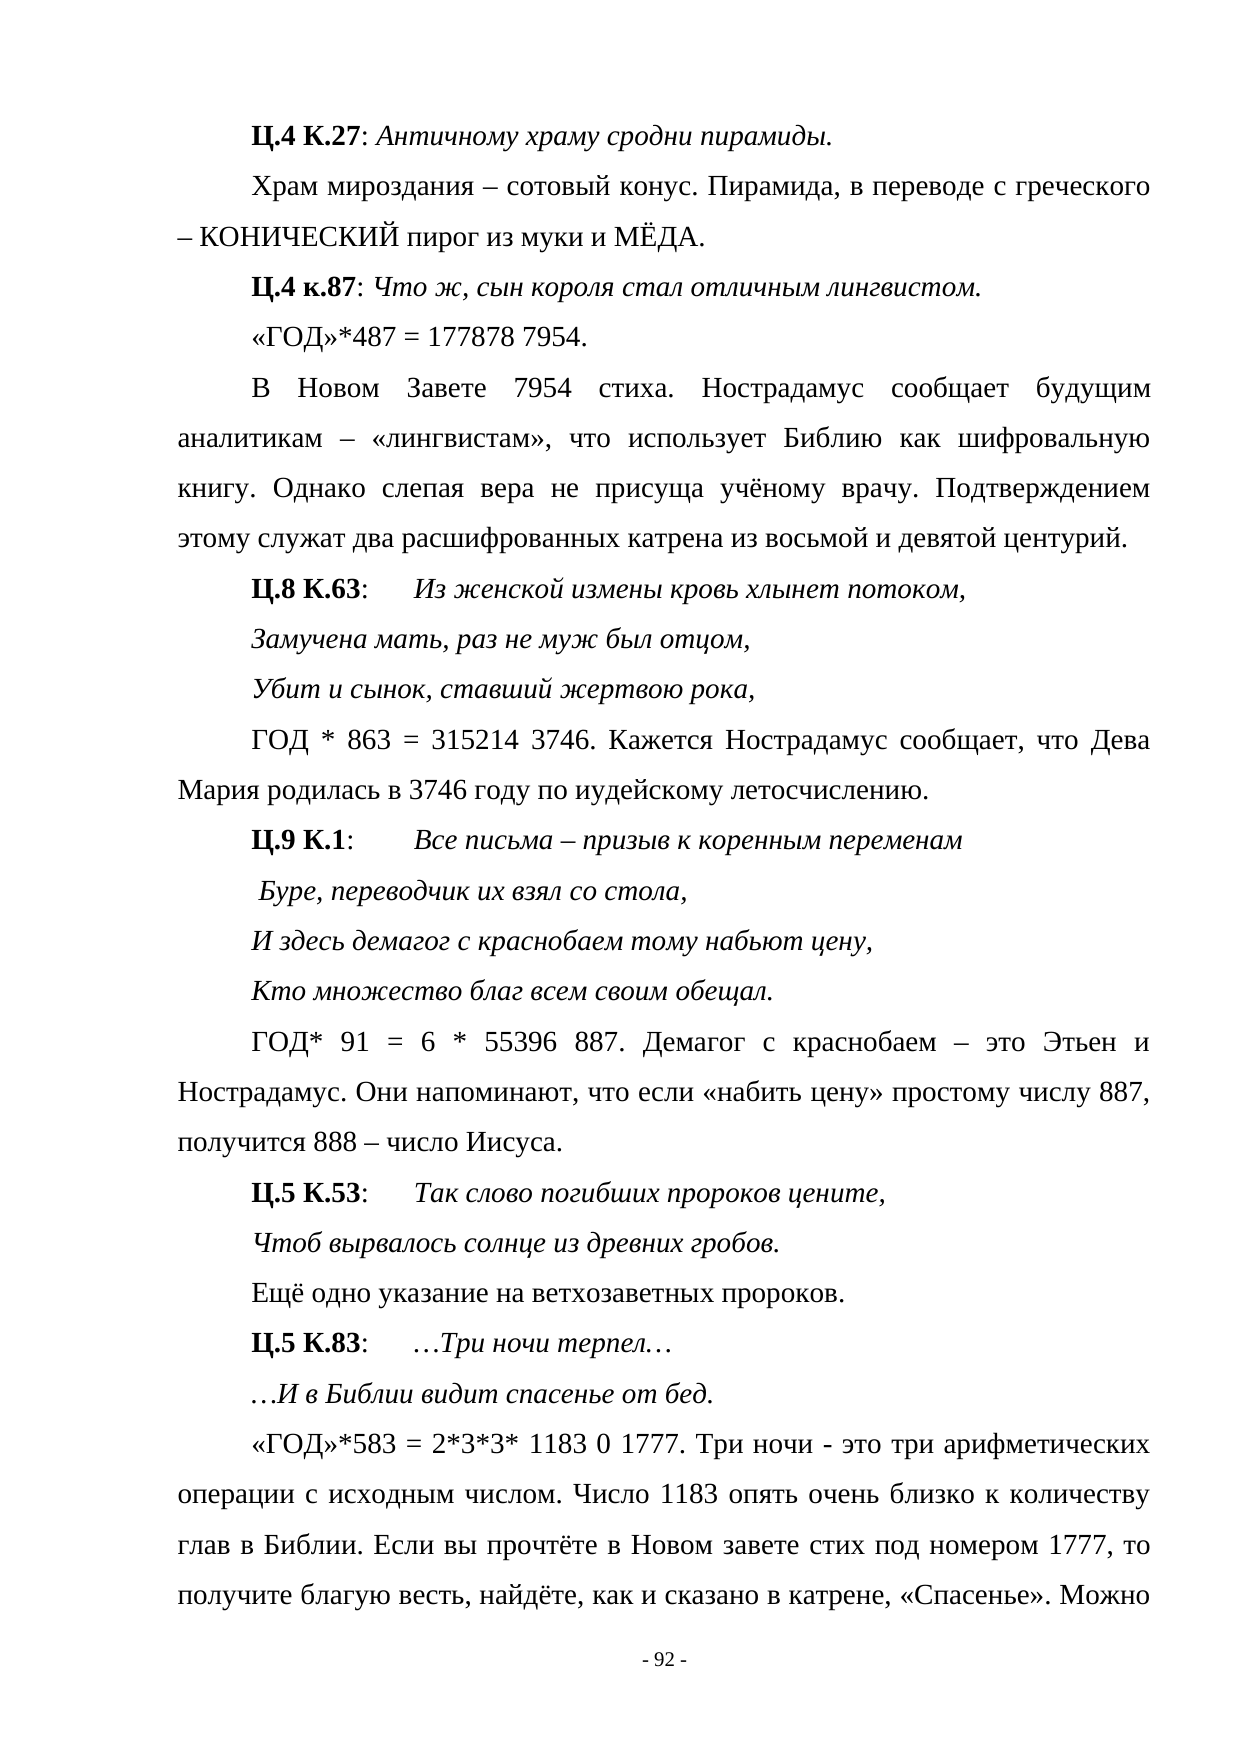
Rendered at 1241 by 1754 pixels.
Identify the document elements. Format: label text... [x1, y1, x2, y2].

text Ц.4 к.87: Что ж, сын короля стал отличным лингвистом. [177, 269, 1152, 303]
text Ц.4 К.27: Античному храму сродни пирамиды. [177, 118, 1152, 152]
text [177, 1426, 1152, 1611]
text В Новом Завете 7954 стиха. Нострадамус сообщает будущим аналитикам – «лингвистам», что использует Библию как шифровальную книгу. Однако слепая вера не присуща учёному врачу. Подтверждением этому служат два расшифрованных катрена из восьмой и девятой центурий. [177, 370, 1152, 554]
text ГОД * 863 = 315214 3746. Кажется Нострадамус сообщает, что Дева Мария родилась в 3746 году по иудейскому летосчислению. [177, 722, 1152, 806]
text Ц.8 К.63: Из женской измены кровь хлынет потоком, [177, 571, 1152, 604]
text И здесь демагог с краснобаем тому набьют цену, [177, 923, 1152, 957]
text Храм мироздания – сотовый конус. Пирамида, в переводе с греческого – КОНИЧЕСКИЙ пирог из муки и МЁДА. [177, 168, 1152, 252]
text Ц.5 К.53: Так слово погибших пророков цените, [177, 1175, 1152, 1208]
text «ГОД»*487 = 177878 7954. [177, 319, 1152, 353]
text Буре, переводчик их взял со стола, [177, 873, 1152, 906]
text ГОД* 91 = 6 * 55396 887. Демагог с краснобаем – это Этьен и Нострадамус. Они напоминают, что если «набить цену» простому числу 887, получится 888 – число Иисуса. [177, 1024, 1152, 1158]
text Ещё одно указание на ветхозаветных пророков. [177, 1275, 1152, 1309]
text …И в Библии видит спасенье от бед. [177, 1376, 1152, 1409]
text Чтоб вырвалось солнце из древних гробов. [177, 1225, 1152, 1258]
text Ц.5 К.83: …Три ночи терпел… [177, 1326, 1152, 1359]
text Убит и сынок, ставший жертвою рока, [177, 672, 1152, 705]
text Кто множество благ всем своим обещал. [177, 973, 1152, 1007]
text Замучена мать, раз не муж был отцом, [177, 621, 1152, 655]
text Ц.9 К.1: Все письма – призыв к коренным переменам [177, 822, 1152, 856]
